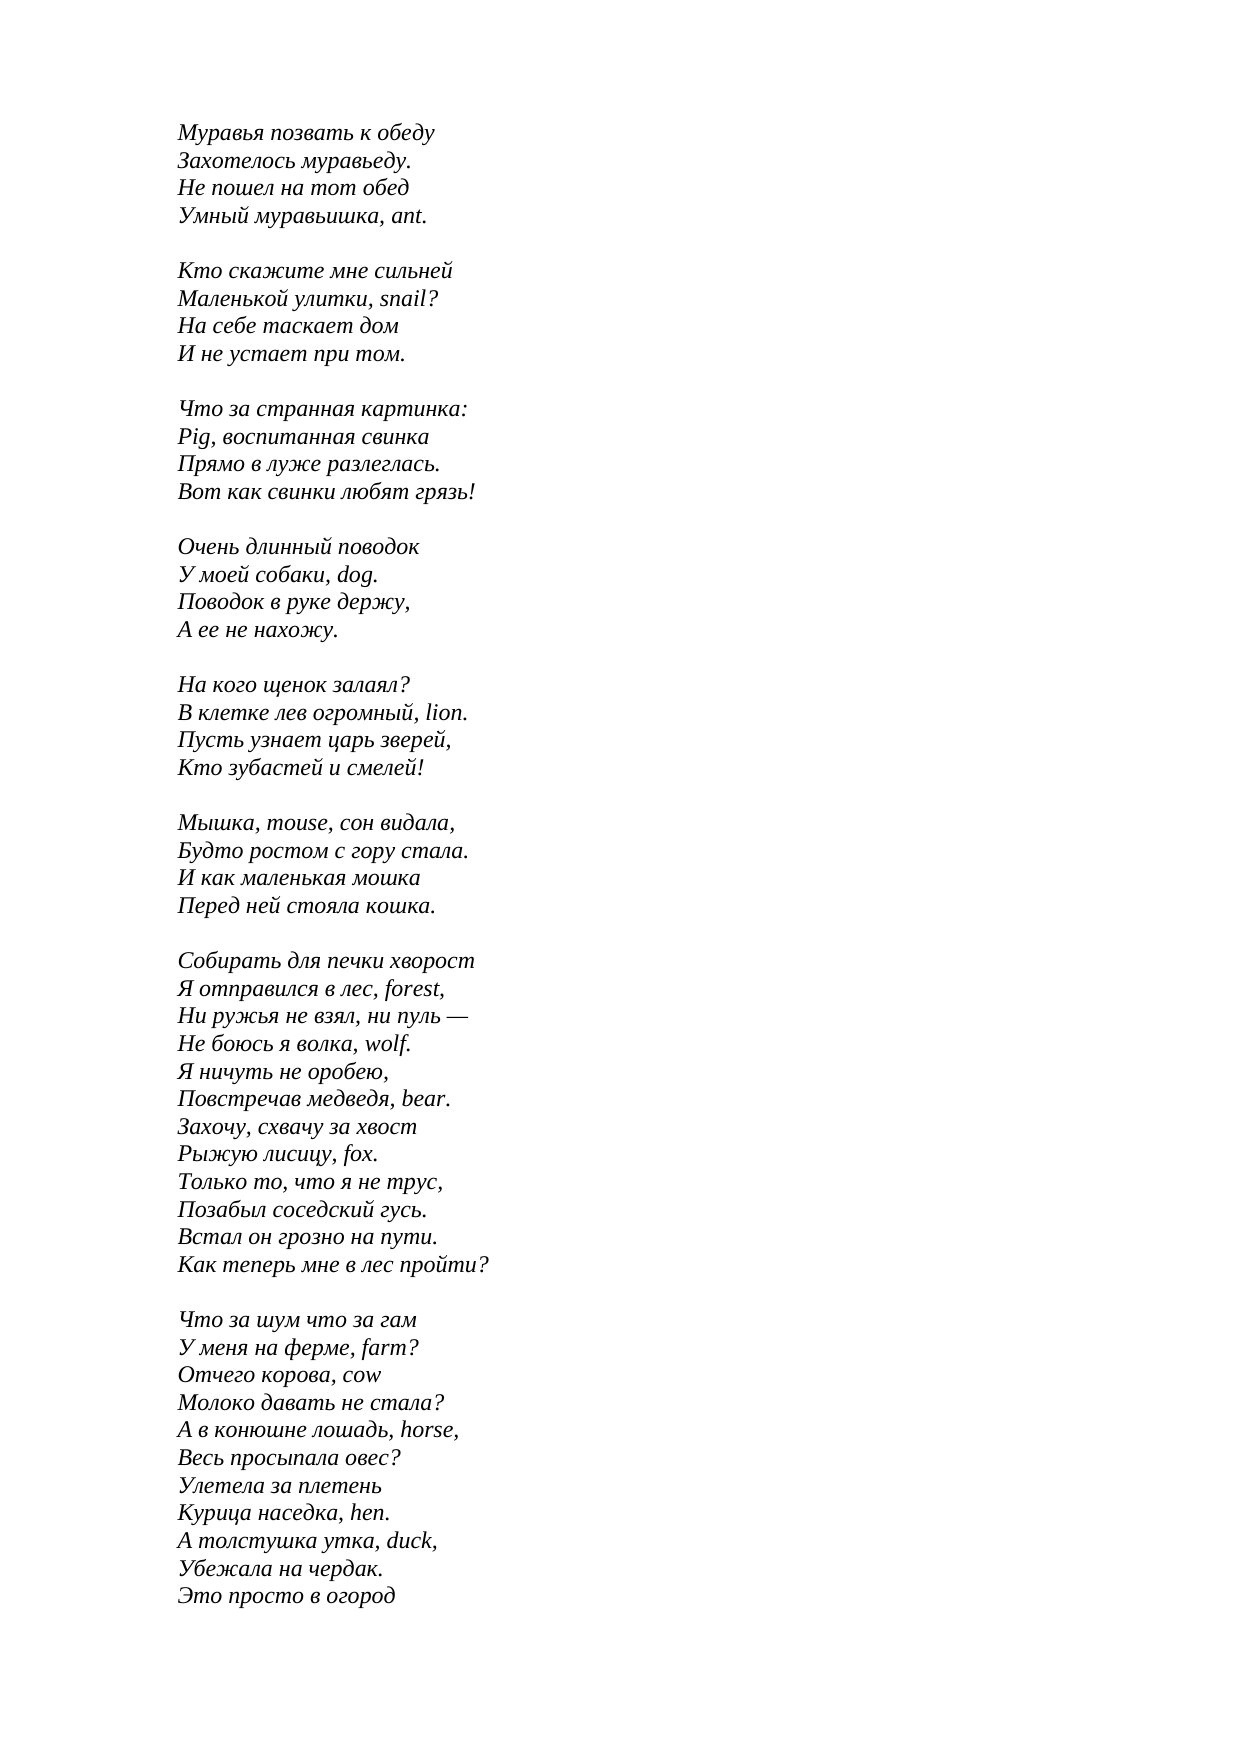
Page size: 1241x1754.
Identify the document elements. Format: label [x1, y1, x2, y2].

text [177, 118, 1152, 1609]
